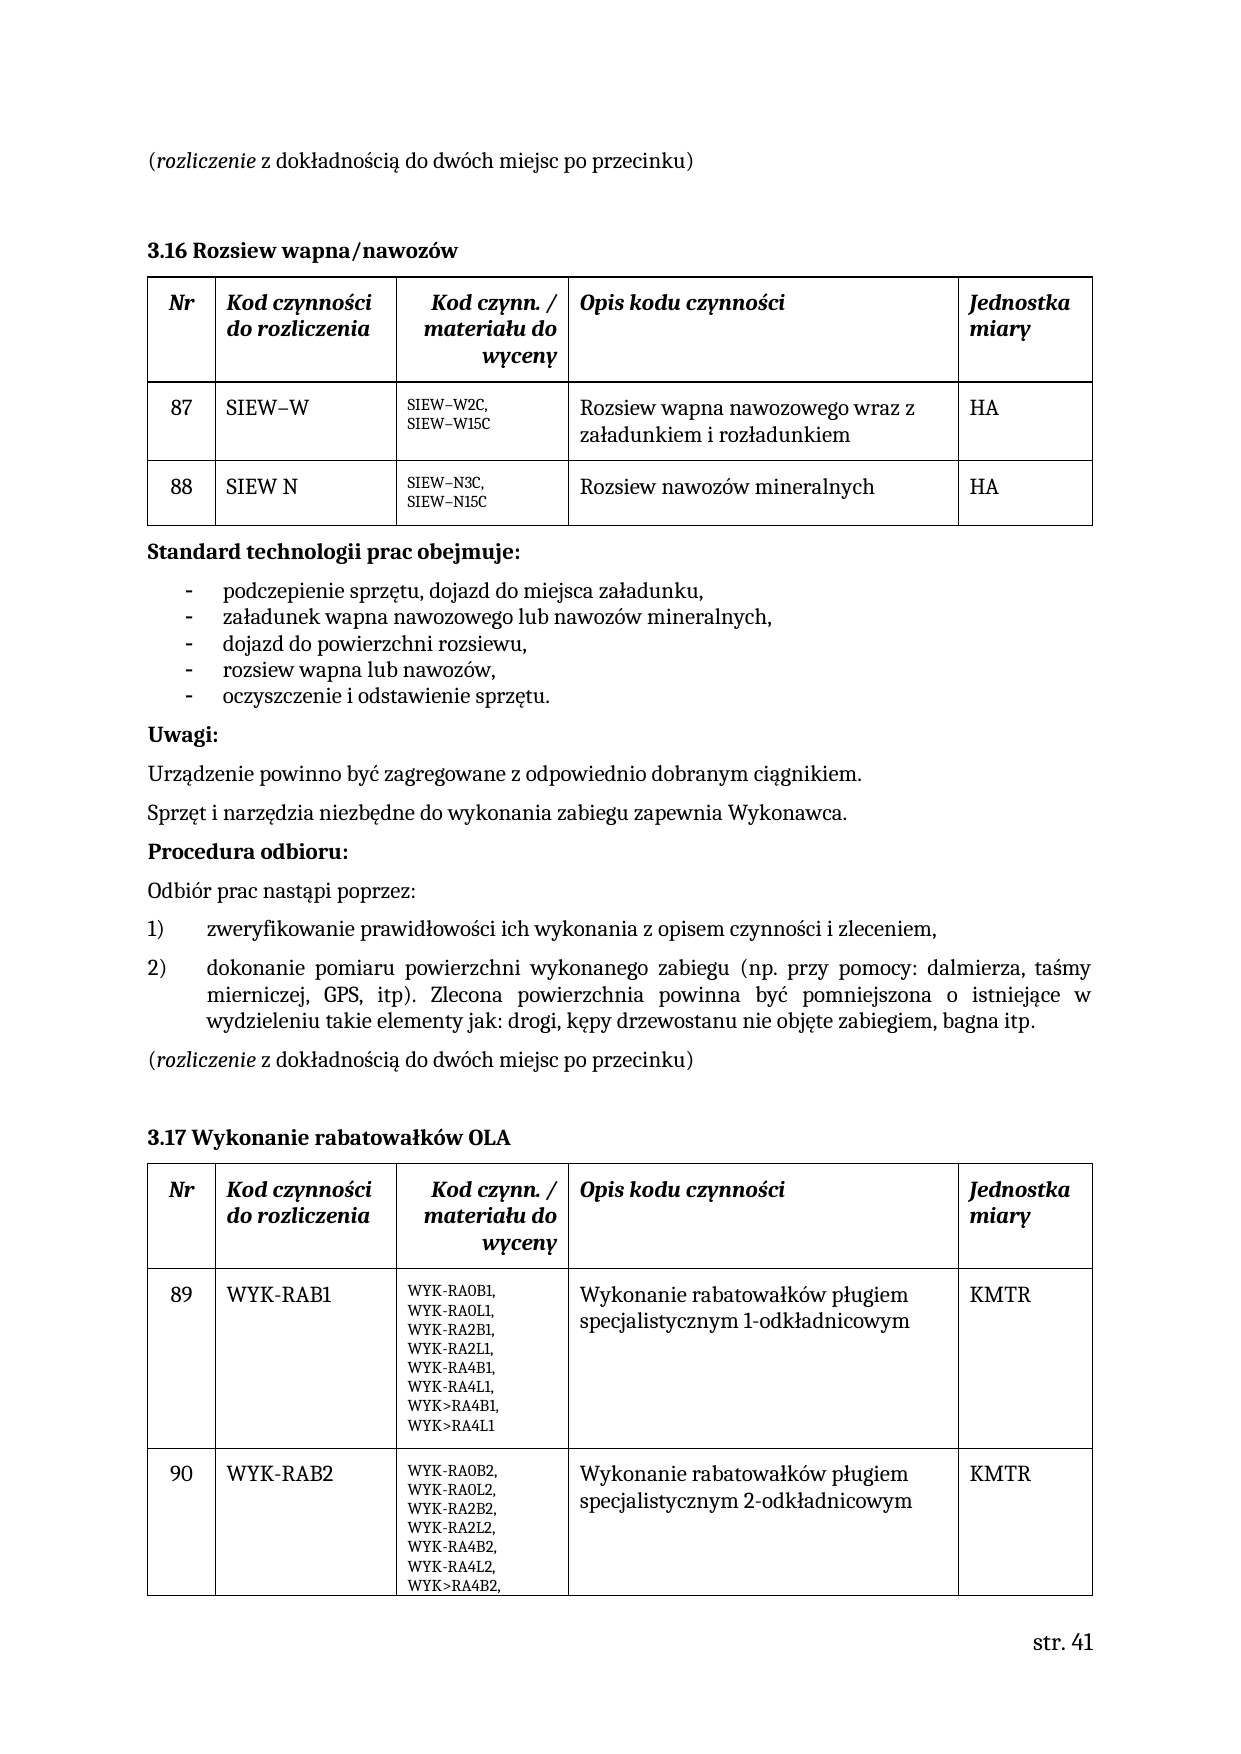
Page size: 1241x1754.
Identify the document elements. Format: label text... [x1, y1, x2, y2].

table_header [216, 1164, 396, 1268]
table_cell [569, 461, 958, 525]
text Procedura odbioru: [148, 838, 1093, 865]
text 1) zweryfikowanie prawidłowości ich wykonania z opisem czynności i zleceniem, [148, 916, 1093, 943]
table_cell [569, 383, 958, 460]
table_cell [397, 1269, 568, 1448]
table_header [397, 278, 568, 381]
text Odbiór prac nastąpi poprzez: [148, 877, 1093, 904]
text Uwagi: [148, 722, 1093, 748]
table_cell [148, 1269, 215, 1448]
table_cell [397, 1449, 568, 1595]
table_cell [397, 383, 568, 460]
text (rozliczenie z dokładnością do dwóch miejsc po przecinku) [148, 1047, 1093, 1073]
text Sprzęt i narzędzia niezbędne do wykonania zabiegu zapewnia Wykonawca. [148, 800, 1093, 826]
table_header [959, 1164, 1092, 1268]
text 3.16 Rozsiew wapna/nawozów [148, 237, 1093, 264]
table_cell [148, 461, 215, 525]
list załadunek wapna nawozowego lub nawozów mineralnych, [185, 604, 1093, 630]
text 3.17 Wykonanie rabatowałków OLA [148, 1124, 1093, 1151]
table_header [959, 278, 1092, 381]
list rozsiew wapna lub nawozów, [185, 657, 1093, 683]
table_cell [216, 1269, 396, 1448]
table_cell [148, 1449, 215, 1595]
text Standard technologii prac obejmuje: [148, 539, 1093, 565]
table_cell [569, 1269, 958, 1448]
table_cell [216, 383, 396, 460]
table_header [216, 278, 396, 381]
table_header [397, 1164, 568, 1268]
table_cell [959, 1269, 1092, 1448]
text (rozliczenie z dokładnością do dwóch miejsc po przecinku) [148, 148, 1093, 174]
text 2) dokonanie pomiaru powierzchni wykonanego zabiegu (np. przy pomocy: dalmierza, taśmy mierniczej, GPS, itp). Zlecona powierzchnia powinna być pomniejszona o istniejące w wydzieleniu takie elementy jak: drogi, kępy drzewostanu nie objęte zabiegiem, bagna itp. [148, 955, 1093, 1034]
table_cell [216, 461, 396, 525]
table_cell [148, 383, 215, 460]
list podczepienie sprzętu, dojazd do miejsca załadunku, [185, 578, 1093, 604]
text Urządzenie powinno być zagregowane z odpowiednio dobranym ciągnikiem. [148, 761, 1093, 787]
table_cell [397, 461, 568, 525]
list oczyszczenie i odstawienie sprzętu. [185, 683, 1093, 709]
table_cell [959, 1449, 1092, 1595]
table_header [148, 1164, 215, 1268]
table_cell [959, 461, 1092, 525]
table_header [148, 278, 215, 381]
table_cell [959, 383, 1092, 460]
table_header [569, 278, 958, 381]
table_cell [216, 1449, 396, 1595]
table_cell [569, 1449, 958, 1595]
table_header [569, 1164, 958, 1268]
list dojazd do powierzchni rozsiewu, [185, 630, 1093, 657]
